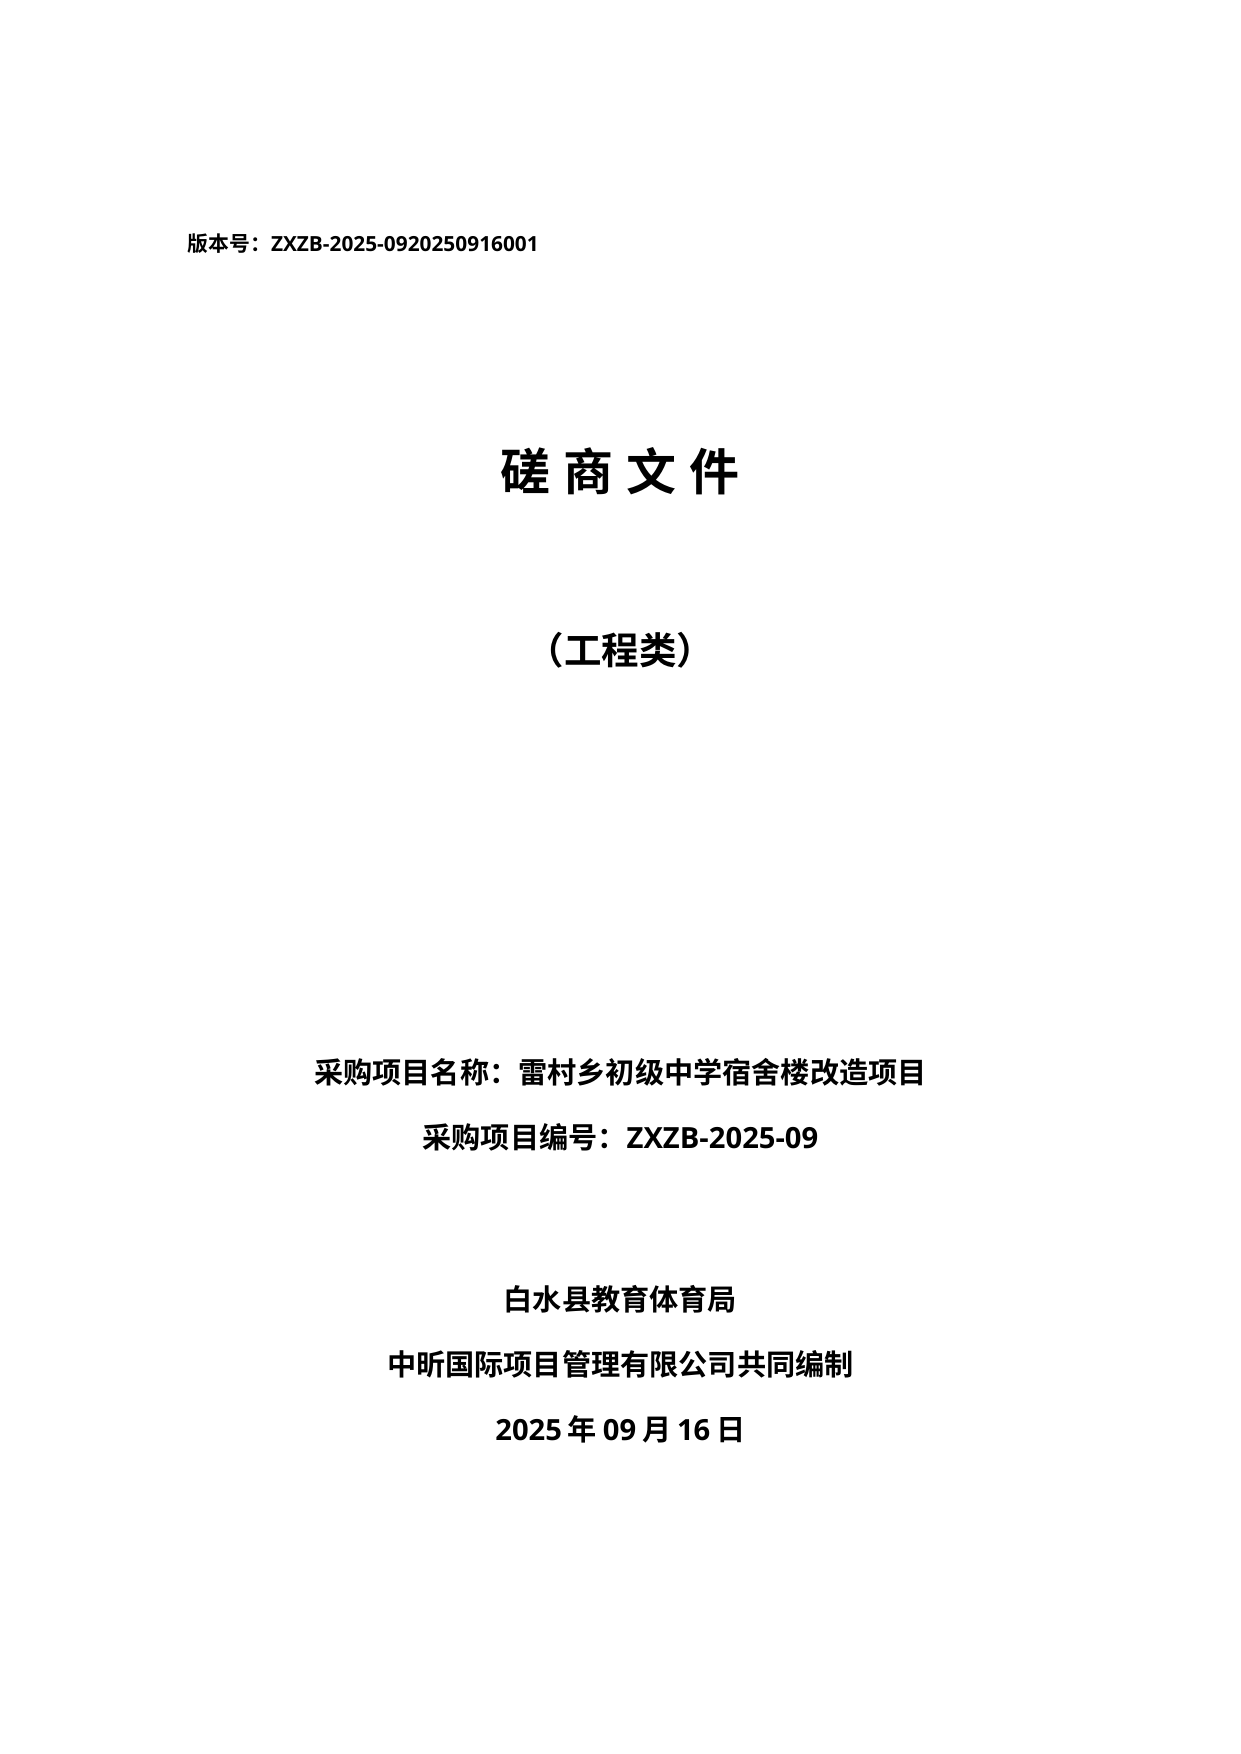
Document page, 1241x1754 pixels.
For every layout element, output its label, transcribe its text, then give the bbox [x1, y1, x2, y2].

text 中昕国际项目管理有限公司共同编制 [187, 1332, 1053, 1397]
text 版本号：ZXZB-2025-0920250916001 [187, 227, 1053, 422]
text 磋 商 文 件 [187, 422, 1053, 617]
text （工程类） [187, 617, 1053, 1039]
text 采购项目名称：雷村乡初级中学宿舍楼改造项目 [187, 1039, 1053, 1104]
text 2025年09月16日 [187, 1397, 1053, 1462]
text 采购项目编号：ZXZB-2025-09 [187, 1104, 1053, 1267]
text 白水县教育体育局 [187, 1267, 1053, 1332]
